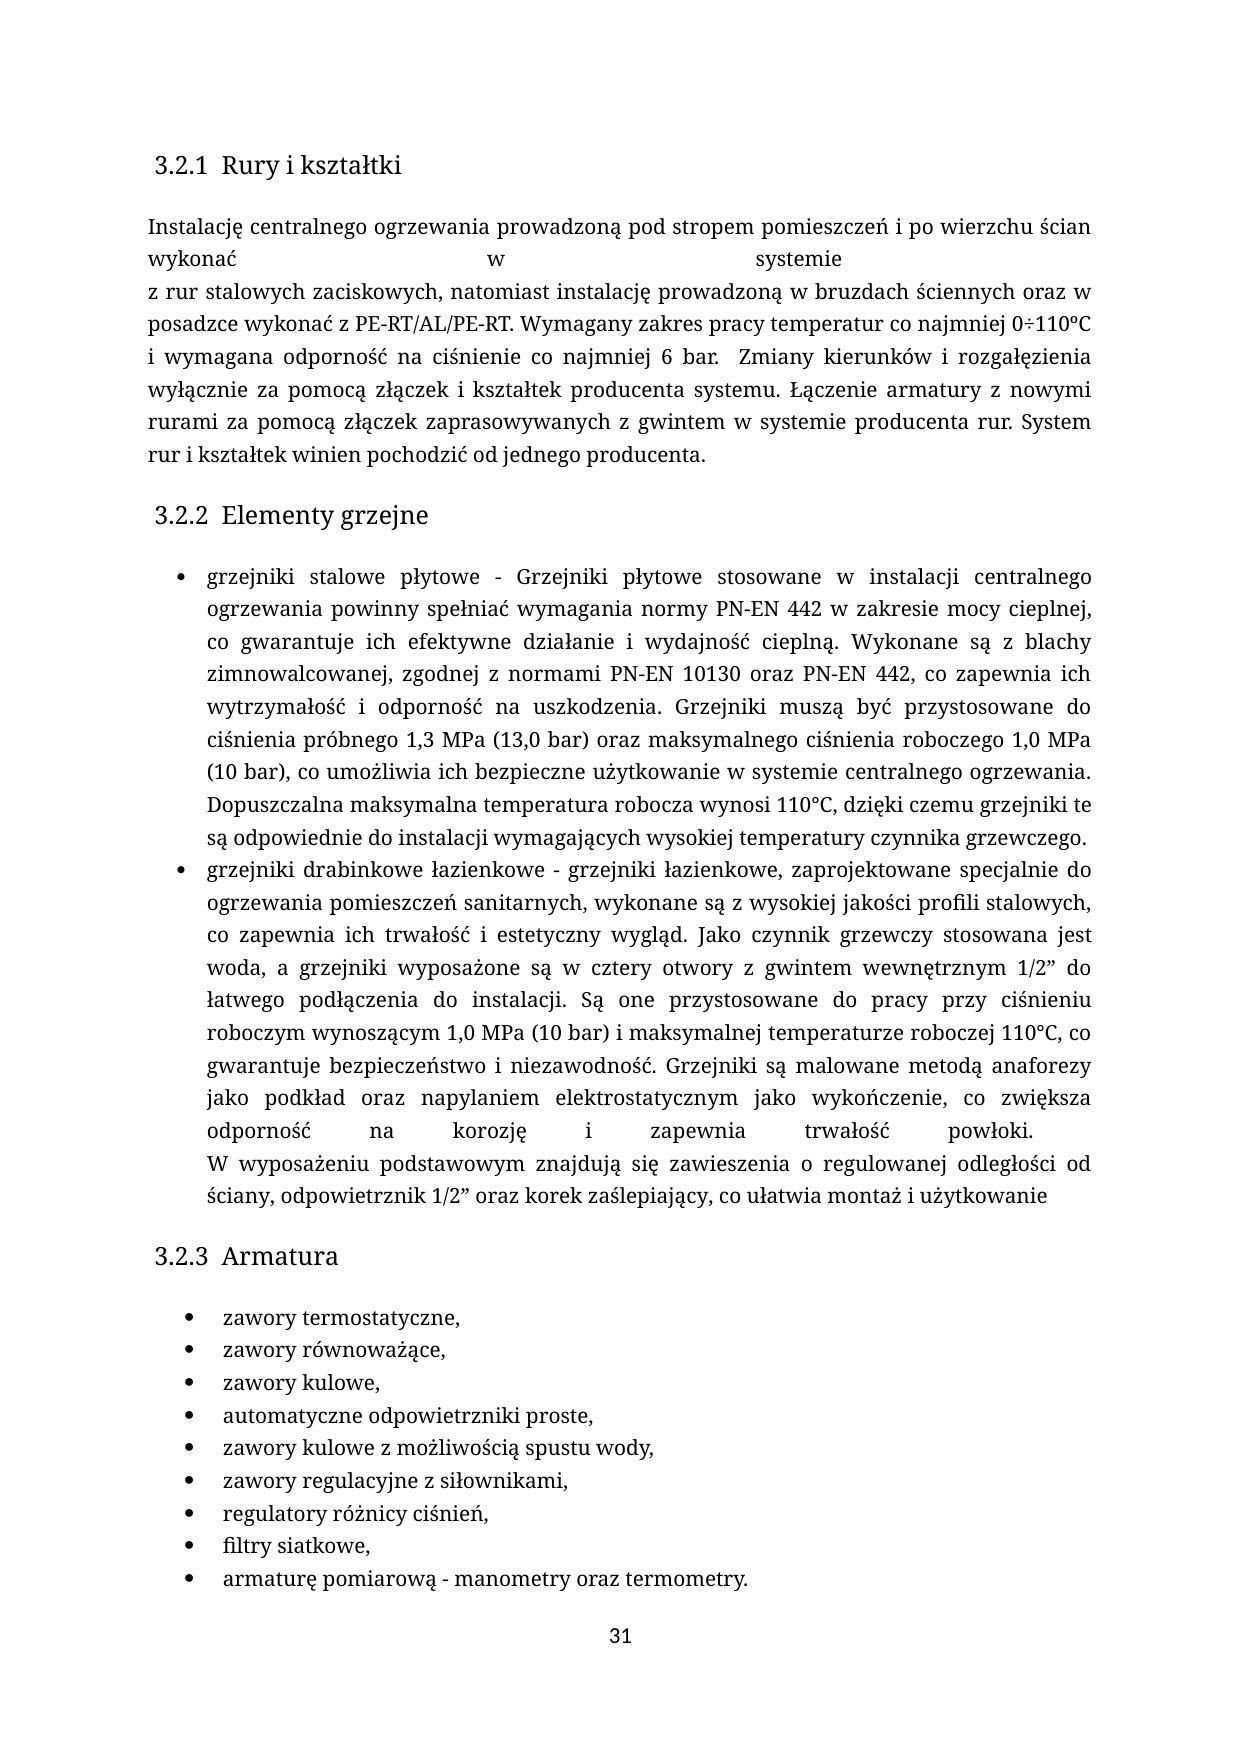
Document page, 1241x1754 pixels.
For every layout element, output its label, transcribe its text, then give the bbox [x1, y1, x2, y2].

list zawory równoważące, [185, 1336, 1093, 1364]
subtitle Elementy grzejne [148, 498, 1093, 532]
list zawory termostatyczne, [185, 1303, 1093, 1331]
list filtry siatkowe, [185, 1531, 1093, 1560]
list zawory kulowe z możliwością spustu wody, [185, 1433, 1093, 1462]
list Instalację centralnego ogrzewania prowadzoną pod stropem pomieszczeń i po wierzchu ścian wykonać w systemie z rur stalowych zaciskowych, natomiast instalację prowadzoną w bruzdach ściennych oraz w posadzce wykonać z PE-RT/AL/PE-RT. Wymagany zakres pracy temperatur co najmniej 0÷110ºC i wymagana odporność na ciśnienie co najmniej 6 bar. Zmiany kierunków i rozgałęzienia wyłącznie za pomocą złączek i kształtek producenta systemu. Łączenie armatury z nowymi rurami za pomocą złączek zaprasowywanych z gwintem w systemie producenta rur. System rur i kształtek winien pochodzić od jednego producenta. [148, 212, 1093, 468]
list grzejniki stalowe płytowe - Grzejniki płytowe stosowane w instalacji centralnego ogrzewania powinny spełniać wymagania normy PN-EN 442 w zakresie mocy cieplnej, co gwarantuje ich efektywne działanie i wydajność cieplną. Wykonane są z blachy zimnowalcowanej, zgodnej z normami PN-EN 10130 oraz PN-EN 442, co zapewnia ich wytrzymałość i odporność na uszkodzenia. Grzejniki muszą być przystosowane do ciśnienia próbnego 1,3 MPa (13,0 bar) oraz maksymalnego ciśnienia roboczego 1,0 MPa (10 bar), co umożliwia ich bezpieczne użytkowanie w systemie centralnego ogrzewania. Dopuszczalna maksymalna temperatura robocza wynosi 110°C, dzięki czemu grzejniki te są odpowiednie do instalacji wymagających wysokiej temperatury czynnika grzewczego. [177, 562, 1093, 851]
list zawory kulowe, [185, 1368, 1093, 1397]
list automatyczne odpowietrzniki proste, [185, 1401, 1093, 1429]
subtitle Rury i kształtki [148, 148, 1093, 182]
list zawory regulacyjne z siłownikami, [185, 1466, 1093, 1494]
list grzejniki drabinkowe łazienkowe - grzejniki łazienkowe, zaprojektowane specjalnie do ogrzewania pomieszczeń sanitarnych, wykonane są z wysokiej jakości profili stalowych, co zapewnia ich trwałość i estetyczny wygląd. Jako czynnik grzewczy stosowana jest woda, a grzejniki wyposażone są w cztery otwory z gwintem wewnętrznym 1/2” do łatwego podłączenia do instalacji. Są one przystosowane do pracy przy ciśnieniu roboczym wynoszącym 1,0 MPa (10 bar) i maksymalnej temperaturze roboczej 110°C, co gwarantuje bezpieczeństwo i niezawodność. Grzejniki są malowane metodą anaforezy jako podkład oraz napylaniem elektrostatycznym jako wykończenie, co zwiększa odporność na korozję i zapewnia trwałość powłoki. W wyposażeniu podstawowym znajdują się zawieszenia o regulowanej odległości od ściany, odpowietrznik 1/2” oraz korek zaślepiający, co ułatwia montaż i użytkowanie [177, 855, 1093, 1210]
list regulatory różnicy ciśnień, [185, 1499, 1093, 1527]
list armaturę pomiarową - manometry oraz termometry. [185, 1564, 1093, 1592]
subtitle Armatura [148, 1239, 1093, 1273]
